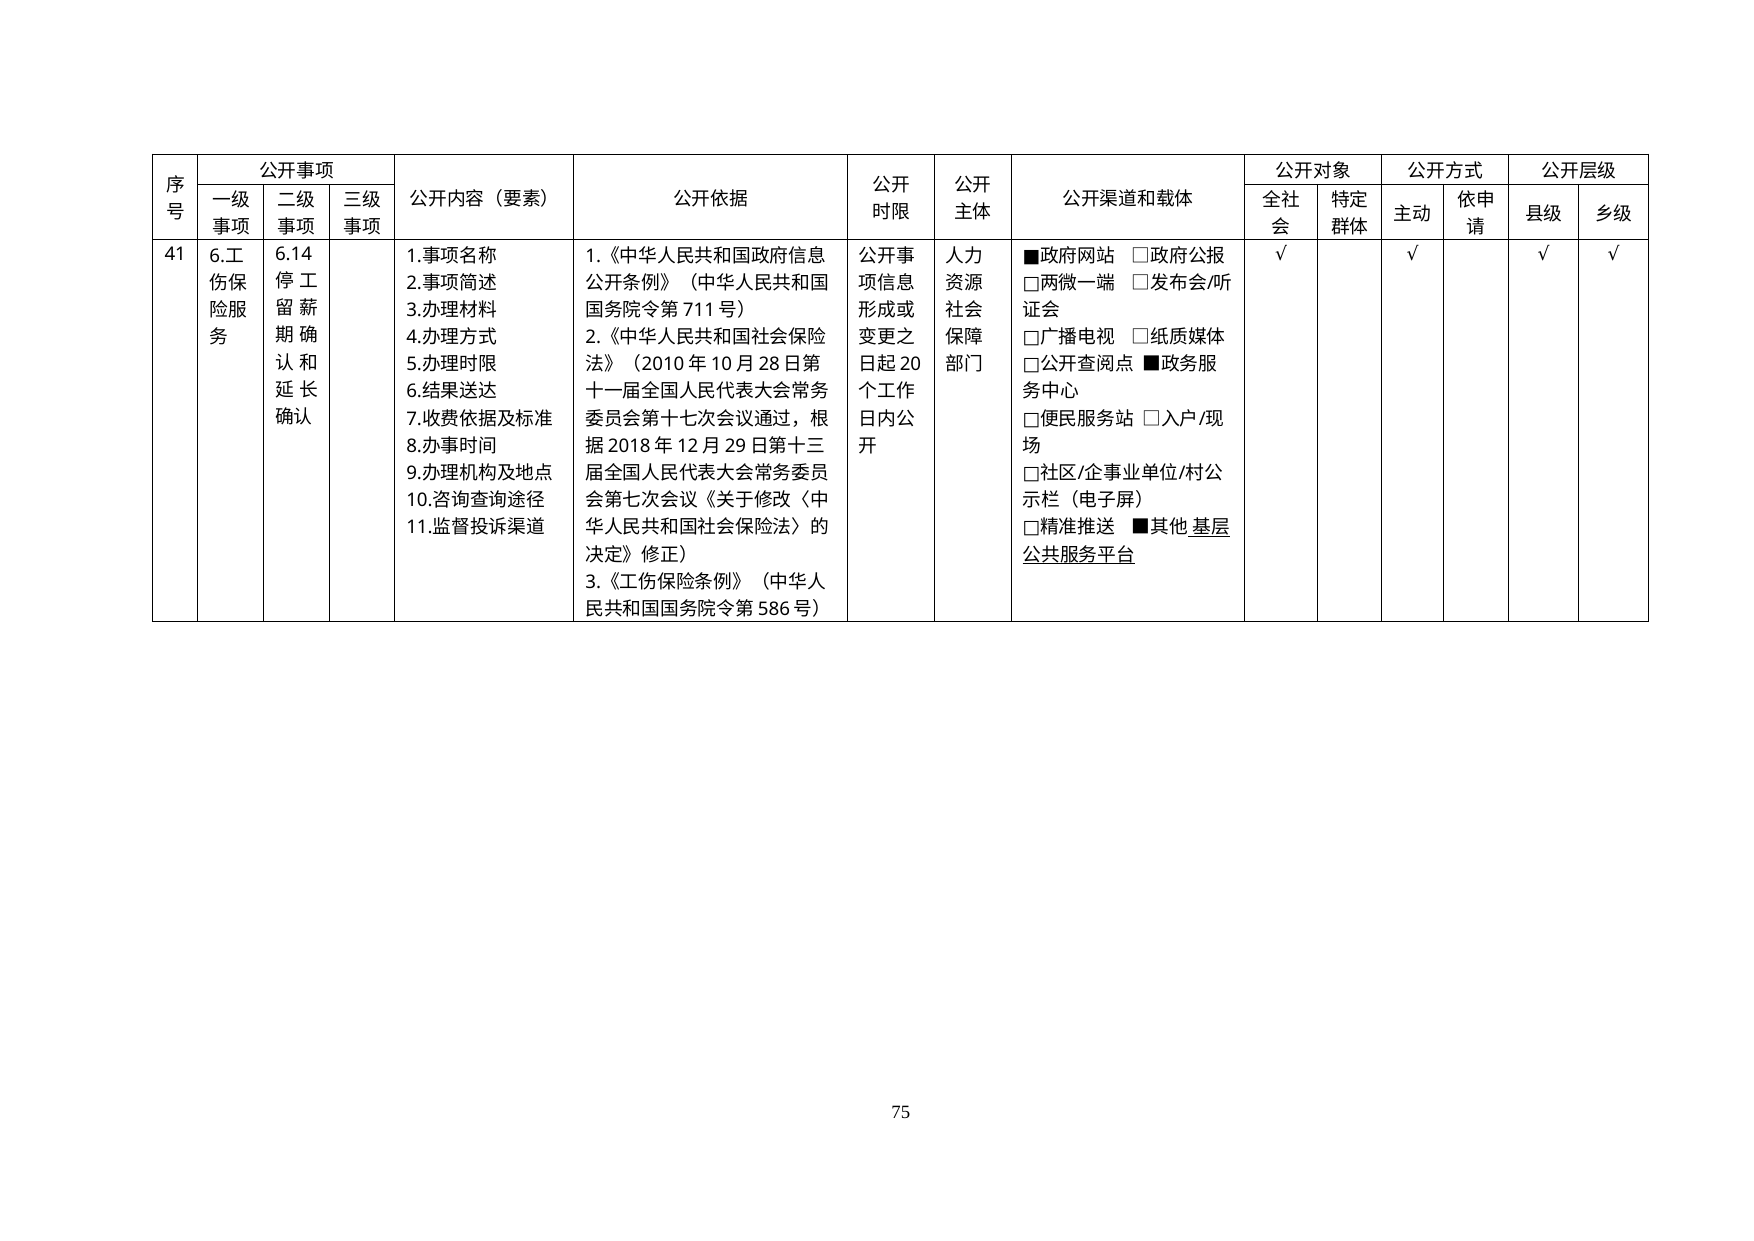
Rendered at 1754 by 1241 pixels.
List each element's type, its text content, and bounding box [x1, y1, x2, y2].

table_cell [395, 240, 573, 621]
table_cell 全社会 [1245, 185, 1317, 239]
table_cell 一级事项 [198, 185, 263, 239]
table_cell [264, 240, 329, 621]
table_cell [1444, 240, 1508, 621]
table_header 公开层级 [1509, 155, 1648, 184]
table_cell 三级事项 [330, 185, 394, 239]
table_cell 乡级 [1579, 185, 1648, 239]
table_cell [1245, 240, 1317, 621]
table_header 公开渠道和载体 [1012, 155, 1244, 239]
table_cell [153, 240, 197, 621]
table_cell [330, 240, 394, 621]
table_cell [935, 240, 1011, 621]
table_cell 主动 [1382, 185, 1443, 239]
table_header 公开事项 [198, 155, 394, 184]
table_cell 二级事项 [264, 185, 329, 239]
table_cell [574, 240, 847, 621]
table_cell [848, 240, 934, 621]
table_cell 依申请 [1444, 185, 1508, 239]
table_header 公开对象 [1245, 155, 1381, 184]
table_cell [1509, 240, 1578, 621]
table_cell 县级 [1509, 185, 1578, 239]
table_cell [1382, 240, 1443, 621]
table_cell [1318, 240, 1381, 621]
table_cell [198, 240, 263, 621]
table_cell 特定群体 [1318, 185, 1381, 239]
table_header 公开方式 [1382, 155, 1508, 184]
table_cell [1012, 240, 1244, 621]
table_header 公开内容（要素） [395, 155, 573, 239]
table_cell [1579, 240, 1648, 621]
table_header 序号 [153, 155, 197, 239]
table_header 公开 主体 [935, 155, 1011, 239]
table_header 公开 时限 [848, 155, 934, 239]
table_header 公开依据 [574, 155, 847, 239]
